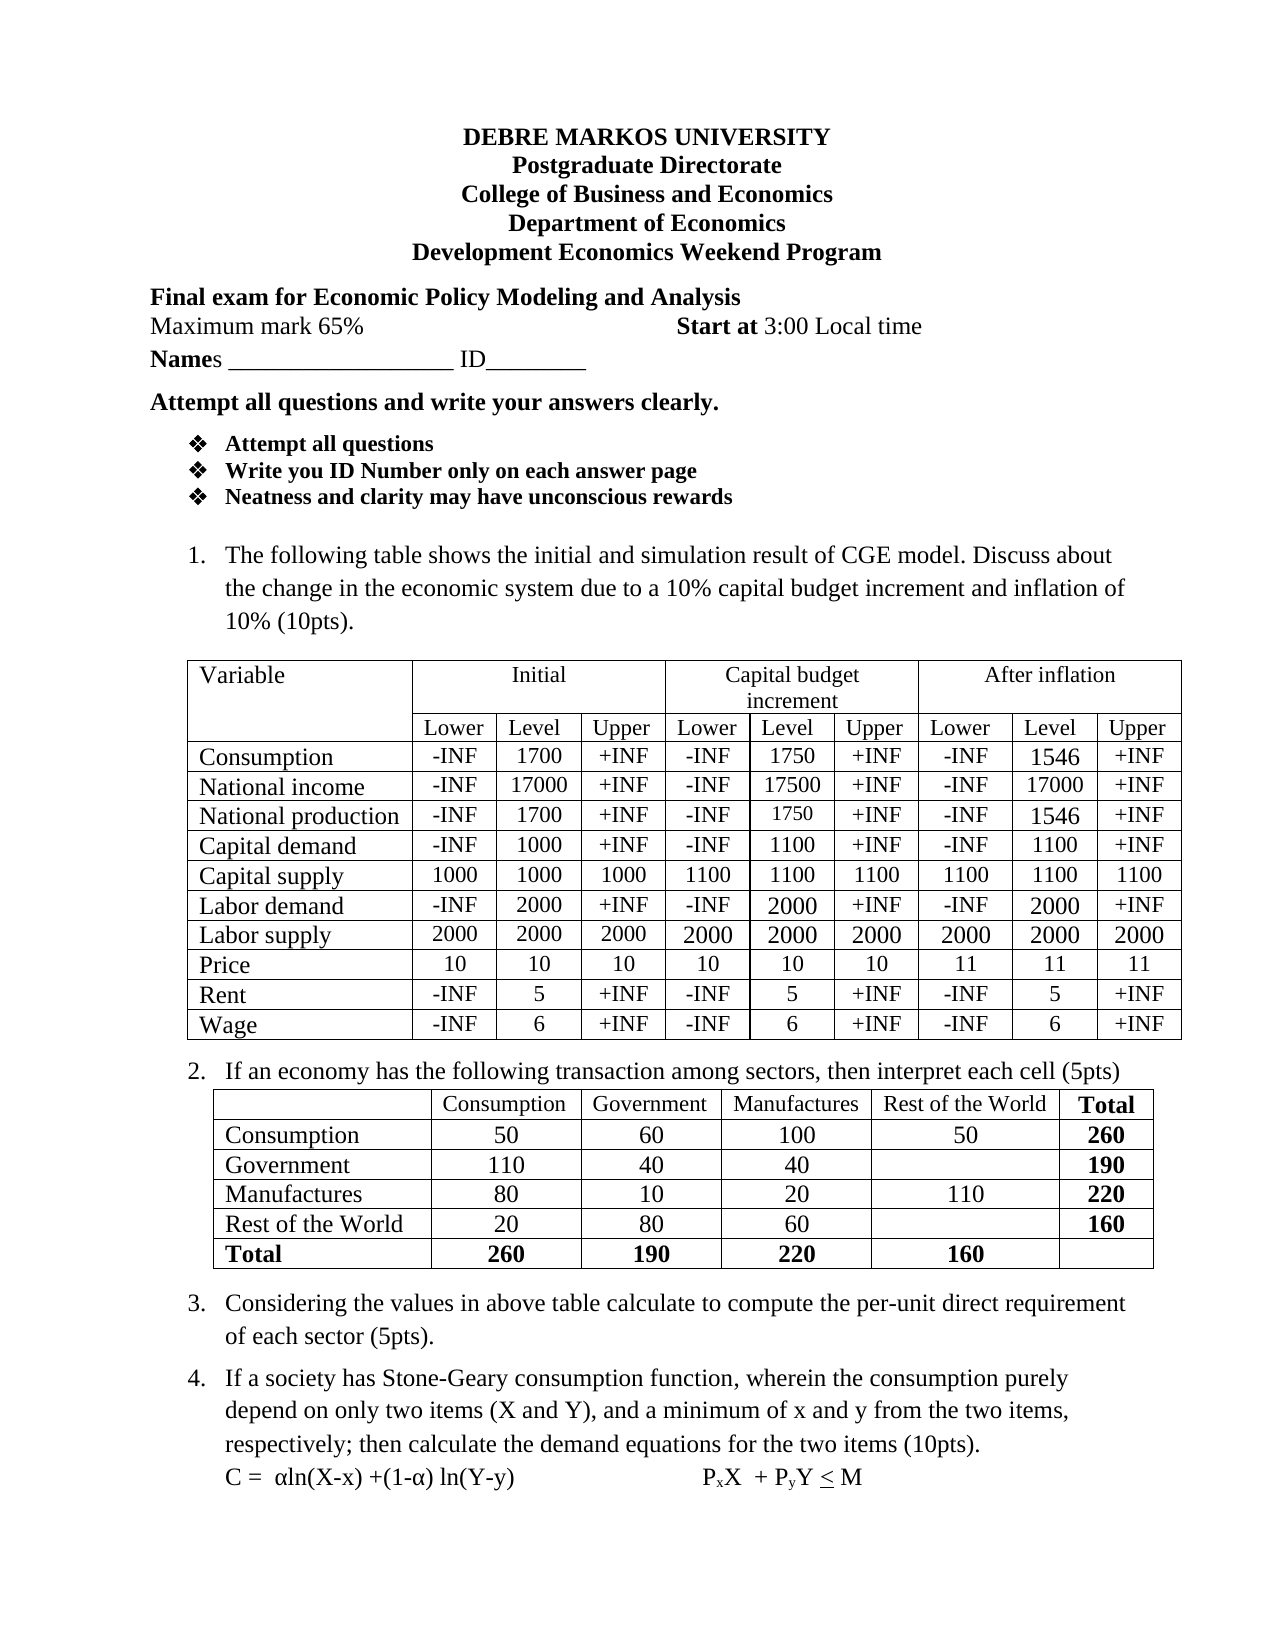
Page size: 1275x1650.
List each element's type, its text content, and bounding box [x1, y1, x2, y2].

table_cell +INF [1098, 742, 1181, 771]
text Names __________________ ID________ [150, 344, 1144, 373]
table_cell +INF [835, 772, 918, 800]
table_cell Upper [1098, 714, 1181, 741]
table_cell +INF [1098, 891, 1181, 919]
table_cell +INF [1098, 1010, 1181, 1039]
table_cell 80 [432, 1180, 581, 1208]
table_cell 1100 [1098, 861, 1181, 890]
table_cell 2000 [497, 891, 581, 919]
text Final exam for Economic Policy Modeling and Analysis [150, 282, 1144, 311]
table_cell 1750 [751, 801, 834, 830]
table_header Rest of the World [872, 1090, 1059, 1119]
table_cell 17000 [497, 772, 581, 800]
table_cell 1100 [751, 831, 834, 860]
table_cell National production [188, 801, 412, 830]
table_cell Upper [582, 714, 665, 741]
table_cell -INF [666, 801, 749, 830]
table_cell Lower [919, 714, 1012, 741]
table_cell -INF [413, 772, 496, 800]
table_cell -INF [413, 742, 496, 771]
table_header Initial [413, 661, 665, 713]
table_cell 10 [666, 950, 749, 979]
table_cell 2000 [666, 921, 749, 949]
table_cell Wage [188, 1010, 412, 1039]
table_cell 1700 [497, 801, 581, 830]
table_cell Capital demand [188, 831, 412, 860]
table_cell +INF [582, 1010, 665, 1039]
table_cell 6 [1013, 1010, 1097, 1039]
text DEBRE MARKOS UNIVERSITY [150, 122, 1144, 151]
table_cell 10 [835, 950, 918, 979]
list Write you ID Number only on each answer page [187, 457, 1144, 483]
table_cell +INF [1098, 801, 1181, 830]
table_header Capital budget increment [666, 661, 918, 713]
table_cell 11 [919, 950, 1012, 979]
text College of Business and Economics [150, 179, 1144, 208]
table_cell 50 [432, 1120, 581, 1149]
list The following table shows the initial and simulation result of CGE model. Discuss about the change in the economic system due to a 10% capital budget increment and inflation of 10% (10pts). [187, 540, 1144, 634]
table_cell 1000 [497, 861, 581, 890]
table_cell Level [1013, 714, 1097, 741]
table_cell -INF [413, 801, 496, 830]
table_cell -INF [666, 980, 749, 1009]
table_cell -INF [919, 1010, 1012, 1039]
table_cell 2000 [582, 921, 665, 949]
table_cell 60 [722, 1209, 871, 1238]
table_cell -INF [919, 742, 1012, 771]
table_cell 6 [497, 1010, 581, 1039]
table_cell 10 [497, 950, 581, 979]
table_cell +INF [835, 831, 918, 860]
table_cell Consumption [188, 742, 412, 771]
table_cell +INF [582, 980, 665, 1009]
table_cell -INF [413, 1010, 496, 1039]
table_cell Total [214, 1239, 431, 1268]
table_cell 160 [1060, 1209, 1153, 1238]
table_cell 190 [582, 1239, 721, 1268]
table_cell 2000 [751, 891, 834, 919]
table_cell 10 [582, 950, 665, 979]
table_cell 11 [1013, 950, 1097, 979]
table_cell 1546 [1013, 742, 1097, 771]
table_cell -INF [666, 891, 749, 919]
table_cell 60 [582, 1120, 721, 1149]
list Neatness and clarity may have unconscious rewards [187, 483, 1144, 509]
table_cell [1060, 1239, 1153, 1268]
table_cell Capital supply [188, 861, 412, 890]
table_cell 5 [1013, 980, 1097, 1009]
table_cell 1100 [666, 861, 749, 890]
table_cell Manufactures [214, 1180, 431, 1208]
table_cell +INF [1098, 772, 1181, 800]
table_cell -INF [919, 831, 1012, 860]
table_cell -INF [413, 980, 496, 1009]
table_cell 1100 [919, 861, 1012, 890]
table_cell 190 [1060, 1150, 1153, 1178]
table_cell +INF [582, 891, 665, 919]
table_cell 2000 [1013, 891, 1097, 919]
table_cell +INF [1098, 980, 1181, 1009]
table_cell 40 [722, 1150, 871, 1178]
table_cell 20 [722, 1180, 871, 1208]
table_cell +INF [835, 801, 918, 830]
list C = αln(X-x) +(1-α) ln(Y-y) PxX + PyY < M [225, 1462, 1144, 1490]
table_cell -INF [666, 1010, 749, 1039]
table_cell -INF [413, 891, 496, 919]
table_cell 5 [751, 980, 834, 1009]
table_cell Labor demand [188, 891, 412, 919]
table_cell 50 [872, 1120, 1059, 1149]
table_cell 1100 [1013, 861, 1097, 890]
table_cell -INF [919, 980, 1012, 1009]
table_cell 100 [722, 1120, 871, 1149]
table_cell Level [751, 714, 834, 741]
table_cell 2000 [835, 921, 918, 949]
table_cell [872, 1209, 1059, 1238]
table_cell 10 [413, 950, 496, 979]
table_cell -INF [666, 772, 749, 800]
table_cell 1000 [582, 861, 665, 890]
table_header Government [582, 1090, 721, 1119]
table_cell 2000 [1013, 921, 1097, 949]
table_cell +INF [835, 980, 918, 1009]
table_cell Consumption [214, 1120, 431, 1149]
list Considering the values in above table calculate to compute the per-unit direct requirement of each sector (5pts). [187, 1288, 1144, 1350]
text Department of Economics [150, 208, 1144, 237]
table_cell 220 [1060, 1180, 1153, 1208]
table_cell +INF [835, 742, 918, 771]
table_cell 110 [432, 1150, 581, 1178]
table_cell Level [497, 714, 581, 741]
text Attempt all questions and write your answers clearly. [150, 387, 1144, 416]
table_cell +INF [835, 1010, 918, 1039]
table_cell 11 [1098, 950, 1181, 979]
table_cell 1000 [497, 831, 581, 860]
table_cell [872, 1150, 1059, 1178]
table_cell Upper [835, 714, 918, 741]
table_cell 5 [497, 980, 581, 1009]
table_cell 2000 [497, 921, 581, 949]
table_cell 80 [582, 1209, 721, 1238]
table_cell 20 [432, 1209, 581, 1238]
table_cell +INF [835, 891, 918, 919]
table_cell Lower [666, 714, 749, 741]
table_header Variable [188, 661, 412, 741]
table_cell Rest of the World [214, 1209, 431, 1238]
table_cell -INF [919, 772, 1012, 800]
text Postgraduate Directorate [150, 151, 1144, 179]
table_cell -INF [919, 801, 1012, 830]
table_header Manufactures [722, 1090, 871, 1119]
table_header Consumption [432, 1090, 581, 1119]
table_cell 2000 [751, 921, 834, 949]
table_cell -INF [919, 891, 1012, 919]
list Attempt all questions [187, 430, 1144, 457]
table_cell Government [214, 1150, 431, 1178]
table_cell -INF [413, 831, 496, 860]
table_cell 160 [872, 1239, 1059, 1268]
table_cell 260 [432, 1239, 581, 1268]
table_cell 1100 [1013, 831, 1097, 860]
table_cell 40 [582, 1150, 721, 1178]
table_cell 1700 [497, 742, 581, 771]
table_cell National income [188, 772, 412, 800]
table_header After inflation [919, 661, 1181, 713]
table_cell 6 [751, 1010, 834, 1039]
table_cell 2000 [919, 921, 1012, 949]
table_cell 1546 [1013, 801, 1097, 830]
table_cell 1100 [751, 861, 834, 890]
table_cell Price [188, 950, 412, 979]
list If a society has Stone-Geary consumption function, wherein the consumption purely depend on only two items (X and Y), and a minimum of x and y from the two items, respectively; then calculate the demand equations for the two items (10pts). [187, 1363, 1144, 1457]
table_cell +INF [1098, 831, 1181, 860]
list If an economy has the following transaction among sectors, then interpret each cell (5pts) [187, 1056, 1144, 1085]
table_cell +INF [582, 831, 665, 860]
text Development Economics Weekend Program [150, 237, 1144, 266]
table_cell 17500 [751, 772, 834, 800]
table_cell 1750 [751, 742, 834, 771]
table_cell 220 [722, 1239, 871, 1268]
table_cell 1000 [413, 861, 496, 890]
table_cell Labor supply [188, 921, 412, 949]
table_header [214, 1090, 431, 1119]
table_cell +INF [582, 801, 665, 830]
table_cell 17000 [1013, 772, 1097, 800]
table_cell Lower [413, 714, 496, 741]
table_cell 2000 [1098, 921, 1181, 949]
table_cell +INF [582, 772, 665, 800]
table_cell -INF [666, 742, 749, 771]
text Maximum mark 65% Start at 3:00 Local time [150, 311, 1144, 340]
table_cell 10 [582, 1180, 721, 1208]
table_cell -INF [666, 831, 749, 860]
table_cell Rent [188, 980, 412, 1009]
table_cell 2000 [413, 921, 496, 949]
table_cell +INF [582, 742, 665, 771]
table_cell 260 [1060, 1120, 1153, 1149]
table_header Total [1060, 1090, 1153, 1119]
table_cell 110 [872, 1180, 1059, 1208]
table_cell 1100 [835, 861, 918, 890]
table_cell 10 [751, 950, 834, 979]
